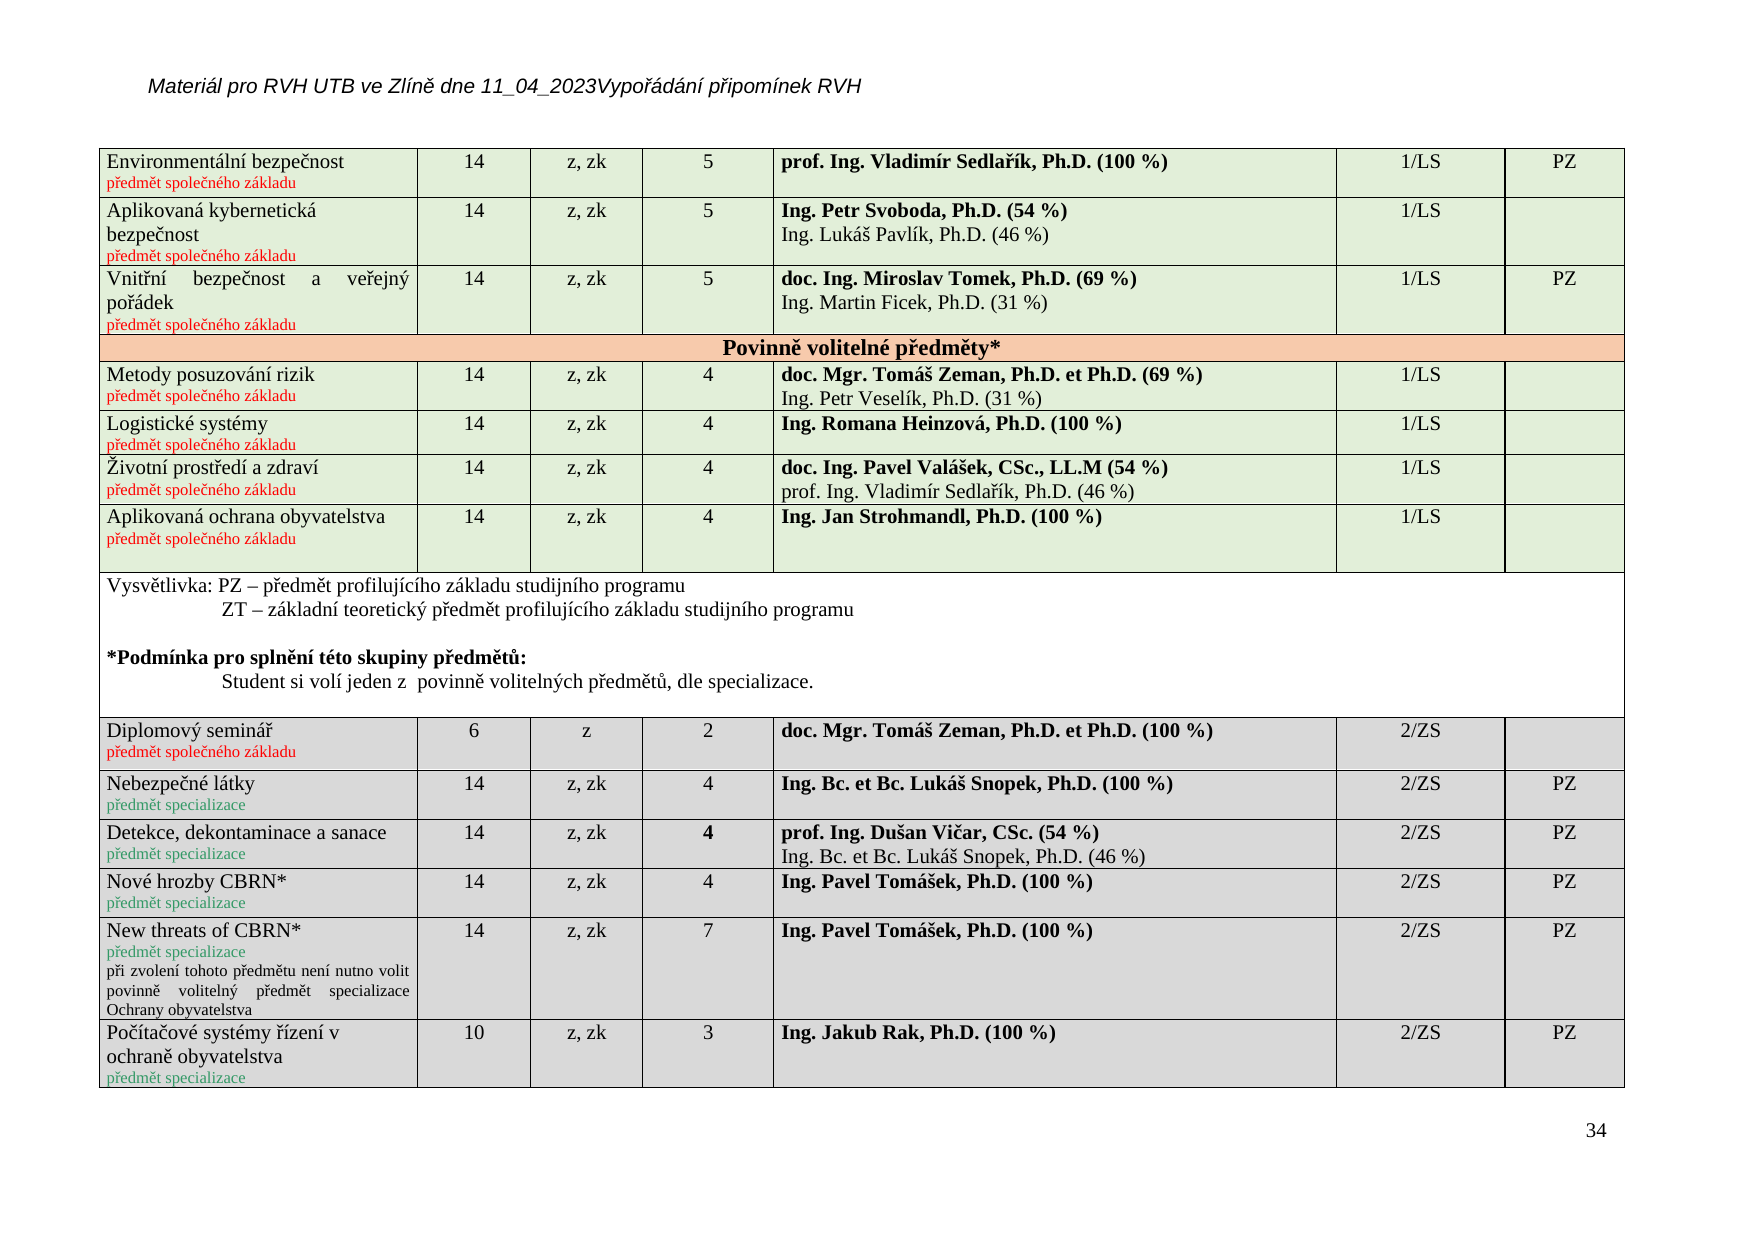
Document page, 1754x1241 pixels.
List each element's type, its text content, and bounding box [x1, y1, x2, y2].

table_cell 6 [418, 718, 530, 769]
table_cell PZ [1506, 918, 1624, 1019]
table_cell PZ [1506, 149, 1624, 197]
table_cell [1506, 198, 1624, 265]
table_cell 5 [643, 149, 773, 197]
table_cell 14 [418, 198, 530, 265]
table_cell 14 [418, 820, 530, 868]
table_cell Detekce, dekontaminace a sanace předmět specializace [100, 820, 417, 868]
table_cell 5 [643, 266, 773, 333]
table_cell 4 [643, 362, 773, 410]
table_cell PZ [1506, 1020, 1624, 1087]
table_cell Environmentální bezpečnost předmět společného základu [100, 149, 417, 197]
table_cell z, zk [531, 820, 642, 868]
table_cell Diplomový seminář předmět společného základu [100, 718, 417, 769]
table_cell Ing. Pavel Tomášek, Ph.D. (100 %) [774, 918, 1336, 1019]
table_cell doc. Ing. Miroslav Tomek, Ph.D. (69 %) Ing. Martin Ficek, Ph.D. (31 %) [774, 266, 1336, 333]
table_cell 14 [418, 149, 530, 197]
table_cell doc. Mgr. Tomáš Zeman, Ph.D. et Ph.D. (69 %) Ing. Petr Veselík, Ph.D. (31 %) [774, 362, 1336, 410]
table_cell 14 [418, 771, 530, 819]
table_cell 14 [418, 411, 530, 454]
table_cell 1/LS [1337, 411, 1504, 454]
table_cell 4 [643, 820, 773, 868]
table_cell [1506, 362, 1624, 410]
table_cell Vnitřní bezpečnost a veřejný pořádek předmět společného základu [100, 266, 417, 333]
table_cell prof. Ing. Vladimír Sedlařík, Ph.D. (100 %) [774, 149, 1336, 197]
table_cell 2/ZS [1337, 771, 1504, 819]
table_cell 1/LS [1337, 362, 1504, 410]
table_cell 14 [418, 869, 530, 917]
table_cell 4 [643, 505, 773, 572]
table_cell PZ [1506, 820, 1624, 868]
table_cell 14 [418, 266, 530, 333]
table_cell 4 [643, 455, 773, 503]
table_cell Povinně volitelné předměty* [100, 335, 1624, 361]
table_cell 1/LS [1337, 266, 1504, 333]
table_cell Počítačové systémy řízení v ochraně obyvatelstva předmět specializace [100, 1020, 417, 1087]
table_cell 1/LS [1337, 149, 1504, 197]
table_cell Vysvětlivka: PZ – předmět profilujícího základu studijního programu ZT – základní teoretický předmět profilujícího základu studijního programu *Podmínka pro splnění této skupiny předmětů: Student si volí jeden z povinně volitelných předmětů, dle specializace. [100, 573, 1624, 717]
table_cell Nebezpečné látky předmět specializace [100, 771, 417, 819]
table_cell Ing. Petr Svoboda, Ph.D. (54 %) Ing. Lukáš Pavlík, Ph.D. (46 %) [774, 198, 1336, 265]
table_cell [1506, 455, 1624, 503]
table_cell 10 [418, 1020, 530, 1087]
table_cell 1/LS [1337, 455, 1504, 503]
table_cell PZ [1506, 869, 1624, 917]
table_cell z, zk [531, 266, 642, 333]
table_cell Logistické systémy předmět společného základu [100, 411, 417, 454]
table_cell z [531, 718, 642, 769]
table_cell Ing. Jan Strohmandl, Ph.D. (100 %) [774, 505, 1336, 572]
table_cell PZ [1506, 266, 1624, 333]
table_cell 3 [643, 1020, 773, 1087]
table_cell Ing. Romana Heinzová, Ph.D. (100 %) [774, 411, 1336, 454]
table_cell prof. Ing. Dušan Vičar, CSc. (54 %) Ing. Bc. et Bc. Lukáš Snopek, Ph.D. (46 %) [774, 820, 1336, 868]
table_cell 2/ZS [1337, 718, 1504, 769]
table_cell Nové hrozby CBRN* předmět specializace [100, 869, 417, 917]
table_cell z, zk [531, 149, 642, 197]
table_cell 14 [418, 455, 530, 503]
table_cell z, zk [531, 198, 642, 265]
table_cell z, zk [531, 362, 642, 410]
table_cell Ing. Bc. et Bc. Lukáš Snopek, Ph.D. (100 %) [774, 771, 1336, 819]
table_cell Životní prostředí a zdraví předmět společného základu [100, 455, 417, 503]
table_cell PZ [1506, 771, 1624, 819]
table_cell doc. Mgr. Tomáš Zeman, Ph.D. et Ph.D. (100 %) [774, 718, 1336, 769]
table_cell z, zk [531, 771, 642, 819]
table_cell Ing. Pavel Tomášek, Ph.D. (100 %) [774, 869, 1336, 917]
table_cell 4 [643, 771, 773, 819]
table_cell 1/LS [1337, 198, 1504, 265]
table_cell 1/LS [1337, 505, 1504, 572]
table_cell 2/ZS [1337, 820, 1504, 868]
table_cell z, zk [531, 1020, 642, 1087]
table_cell Aplikovaná ochrana obyvatelstva předmět společného základu [100, 505, 417, 572]
table_cell z, zk [531, 505, 642, 572]
table_cell 2/ZS [1337, 918, 1504, 1019]
table_cell 14 [418, 362, 530, 410]
table_cell 7 [643, 918, 773, 1019]
table_cell z, zk [531, 411, 642, 454]
table_cell [1506, 505, 1624, 572]
table_cell 4 [643, 411, 773, 454]
table_cell 2/ZS [1337, 1020, 1504, 1087]
table_cell 2 [643, 718, 773, 769]
table_cell [1506, 718, 1624, 769]
table_cell Metody posuzování rizik předmět společného základu [100, 362, 417, 410]
table_cell 14 [418, 918, 530, 1019]
table_cell 14 [418, 505, 530, 572]
table_cell New threats of CBRN* předmět specializace při zvolení tohoto předmětu není nutno volit povinně volitelný předmět specializace Ochrany obyvatelstva [100, 918, 417, 1019]
table_cell 4 [643, 869, 773, 917]
table_cell z, zk [531, 455, 642, 503]
table_cell z, zk [531, 918, 642, 1019]
table_cell 5 [643, 198, 773, 265]
table_cell Ing. Jakub Rak, Ph.D. (100 %) [774, 1020, 1336, 1087]
table_cell doc. Ing. Pavel Valášek, CSc., LL.M (54 %) prof. Ing. Vladimír Sedlařík, Ph.D. (46 %) [774, 455, 1336, 503]
table_cell z, zk [531, 869, 642, 917]
table_cell Aplikovaná kybernetická bezpečnost předmět společného základu [100, 198, 417, 265]
table_cell [1506, 411, 1624, 454]
table_cell 2/ZS [1337, 869, 1504, 917]
